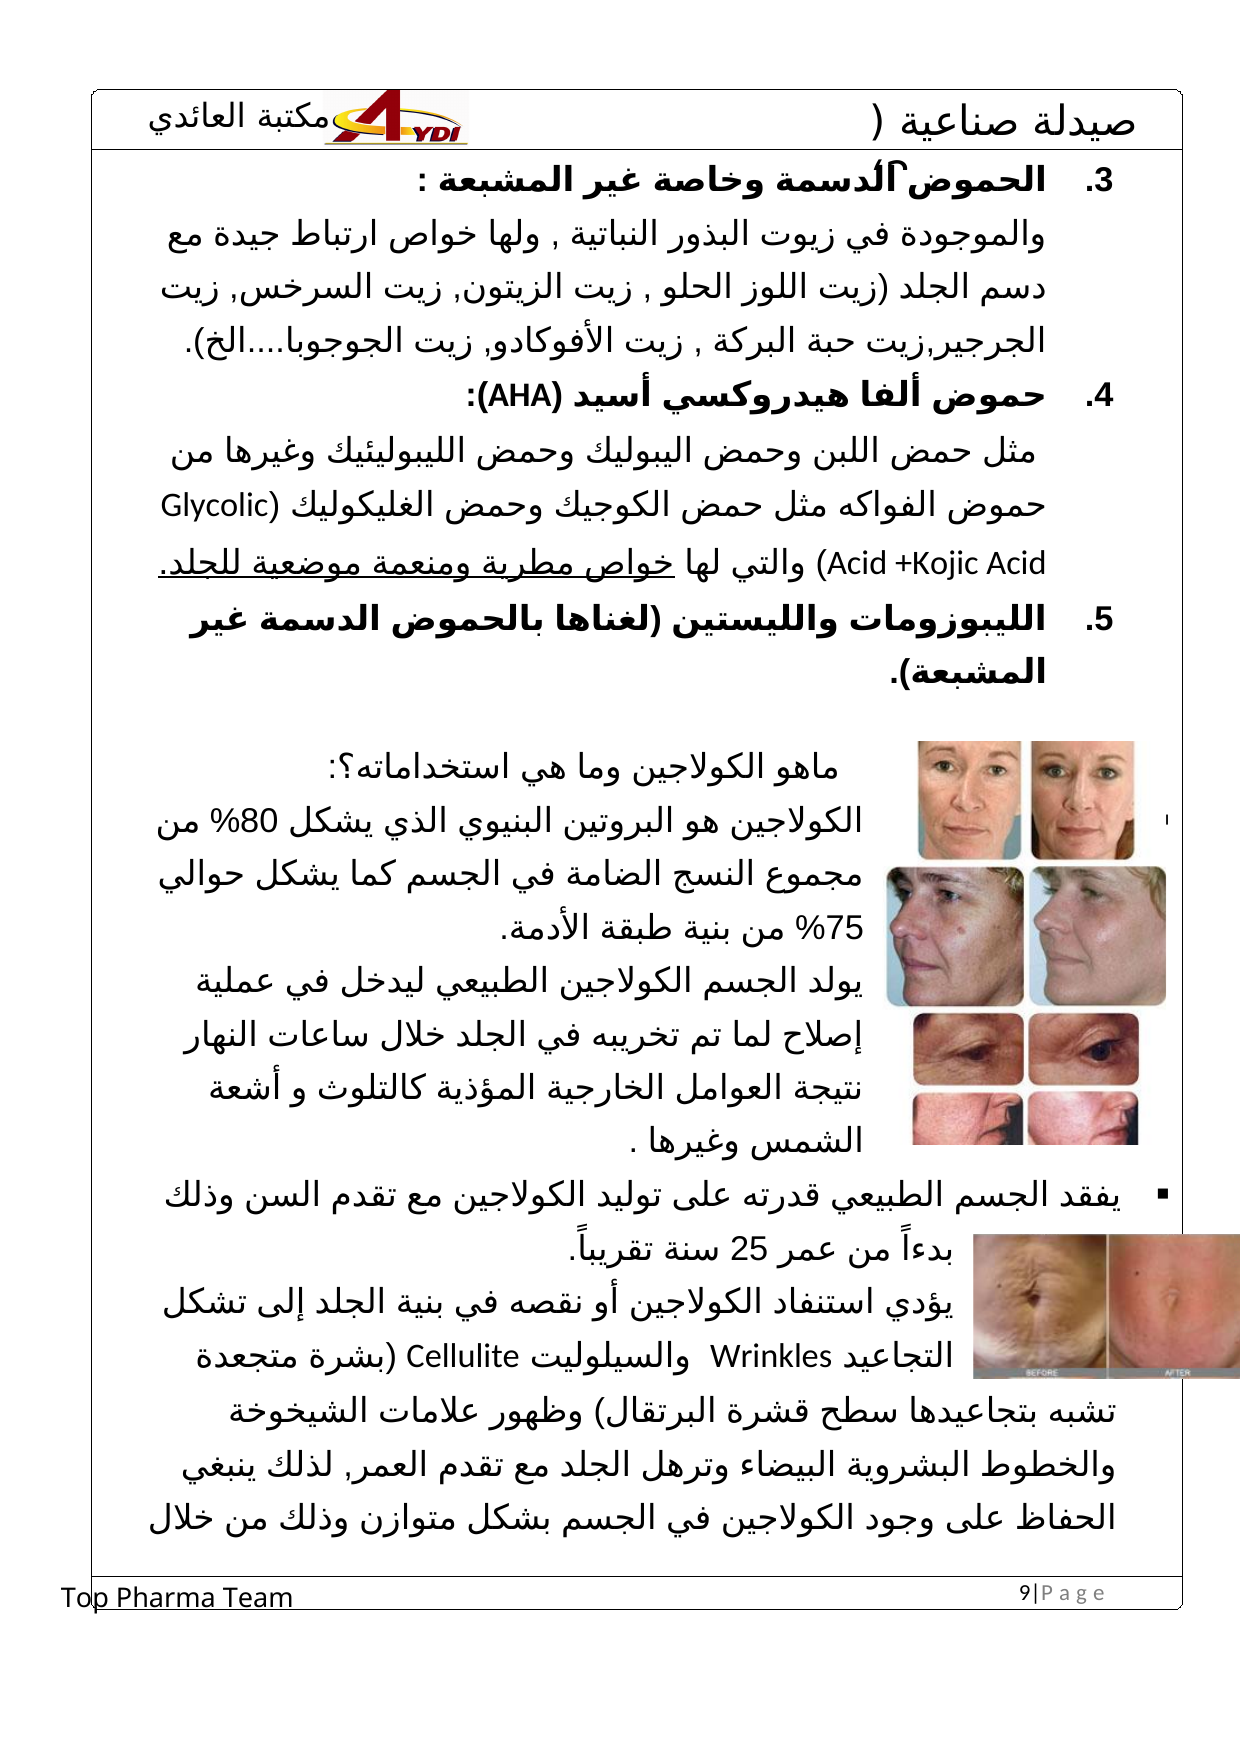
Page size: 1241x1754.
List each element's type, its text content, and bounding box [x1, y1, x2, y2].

list الحموض الدسمة وخاصة غير المشبعة : [133, 159, 1085, 199]
list ماهو الكولاجين وما هي استخداماته؟: [133, 746, 882, 786]
list الليبوزومات والليستين (لغناها بالحموض الدسمة غير المشبعة). [133, 598, 1085, 691]
list مثل حمض اللبن وحمض اليبوليك وحمض الليبوليئيك وغيرها من حموض الفواكه مثل حمض الكوجيك وحمض الغليكوليك (Glycolic Acid +Kojic Acid) والتي لها خواص مطرية ومنعمة موضعية للجلد. [133, 430, 1047, 583]
picture [322, 90, 470, 147]
picture [882, 741, 1167, 1145]
list حموض ألفا هيدروكسي أسيد (AHA): [133, 373, 1085, 415]
picture [972, 1234, 1240, 1379]
list والموجودة في زيوت البذور النباتية , ولها خواص ارتباط جيدة مع دسم الجلد (زيت اللوز الحلو , زيت الزيتون, زيت السرخس, زيت الجرجير,زيت حبة البركة , زيت الأفوكادو, زيت الجوجوبا....الخ). [133, 213, 1047, 359]
